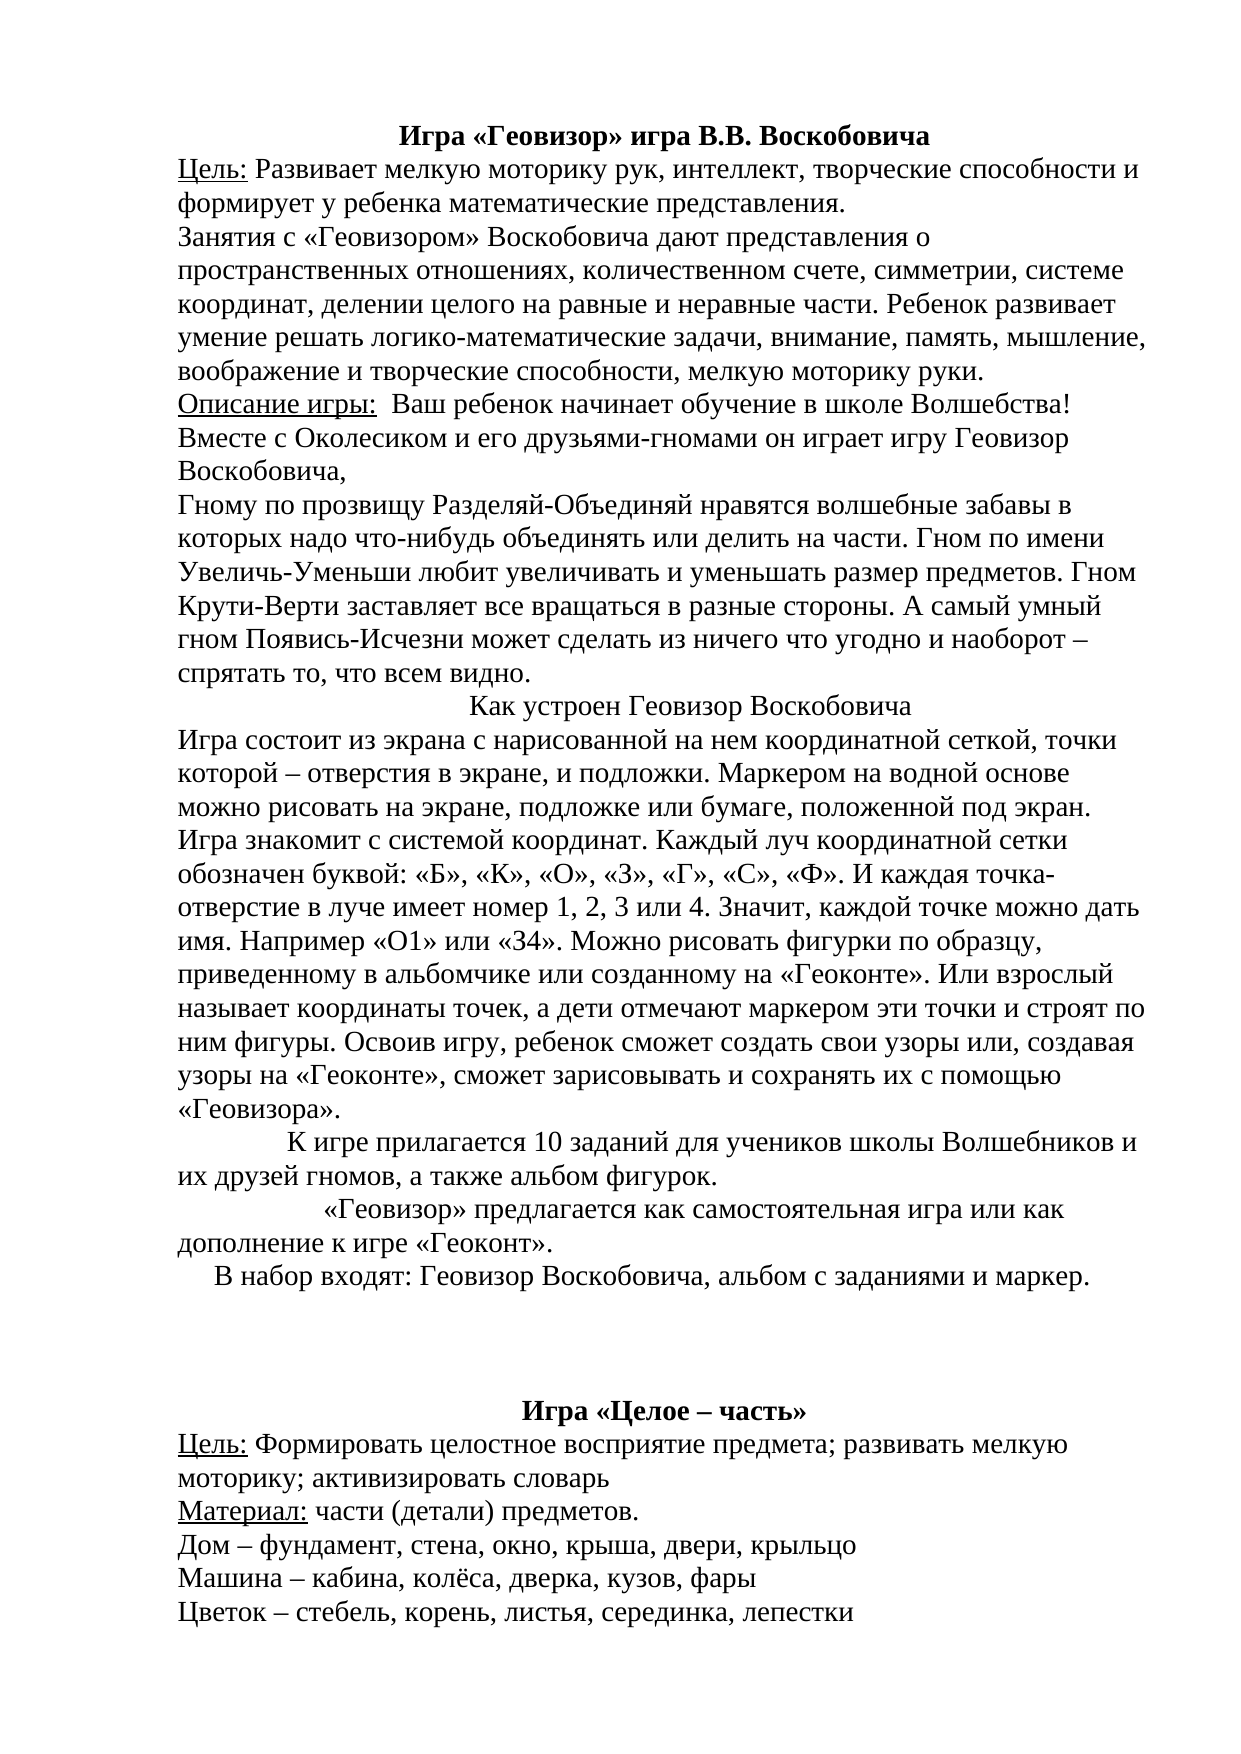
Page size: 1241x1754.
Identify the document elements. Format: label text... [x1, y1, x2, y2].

list Цель: Формировать целостное восприятие предмета; развивать мелкую моторику; активизировать словарь [177, 1426, 1152, 1493]
list Описание игры: Ваш ребенок начинает обучение в школе Волшебства! Вместе с Околесиком и его друзьями-гномами он играет игру Геовизор Воскобовича, [177, 386, 1152, 487]
list Цель: Развивает мелкую моторику рук, интеллект, творческие способности и формирует у ребенка математические представления. [177, 152, 1152, 219]
list Гному по прозвищу Разделяй-Объединяй нравятся волшебные забавы в которых надо что-нибудь объединять или делить на части. Гном по имени Увеличь-Уменьши любит увеличивать и уменьшать размер предметов. Гном Крути-Верти заставляет все вращаться в разные стороны. А самый умный гном Появись-Исчезни может сделать из ничего что угодно и наоборот – спрятать то, что всем видно. [177, 487, 1152, 688]
list Занятия с «Геовизором» Воскобовича дают представления о пространственных отношениях, количественном счете, симметрии, системе координат, делении целого на равные и неравные части. Ребенок развивает умение решать логико-математические задачи, внимание, память, мышление, воображение и творческие способности, мелкую моторику руки. [177, 219, 1152, 386]
list Цветок – стебель, корень, листья, серединка, лепестки [177, 1594, 1152, 1627]
list Машина – кабина, колёса, дверка, кузов, фары [177, 1560, 1152, 1594]
list «Геовизор» предлагается как самостоятельная игра или как дополнение к игре «Геоконт». [177, 1191, 1152, 1258]
list Дом – фундамент, стена, окно, крыша, двери, крыльцо [177, 1527, 1152, 1560]
list Игра «Целое – часть» [177, 1393, 1152, 1426]
list Как устроен Геовизор Воскобовича [177, 688, 1152, 722]
list В набор входят: Геовизор Воскобовича, альбом с заданиями и маркер. [177, 1258, 1152, 1292]
list Игра «Геовизор» игра В.В. Воскобовича [177, 118, 1152, 152]
list Материал: части (детали) предметов. [177, 1493, 1152, 1527]
list Игра состоит из экрана с нарисованной на нем координатной сеткой, точки которой – отверстия в экране, и подложки. Маркером на водной основе можно рисовать на экране, подложке или бумаге, положенной под экран. Игра знакомит с системой координат. Каждый луч координатной сетки обозначен буквой: «Б», «К», «О», «З», «Г», «С», «Ф». И каждая точка-отверстие в луче имеет номер 1, 2, 3 или 4. Значит, каждой точке можно дать имя. Например «О1» или «З4». Можно рисовать фигурки по образцу, приведенному в альбомчике или созданному на «Геоконте». Или взрослый называет координаты точек, а дети отмечают маркером эти точки и строят по ним фигуры. Освоив игру, ребенок сможет создать свои узоры или, создавая узоры на «Геоконте», сможет зарисовывать и сохранять их с помощью «Геовизора». [177, 722, 1152, 1124]
list К игре прилагается 10 заданий для учеников школы Волшебников и их друзей гномов, а также альбом фигурок. [177, 1124, 1152, 1191]
